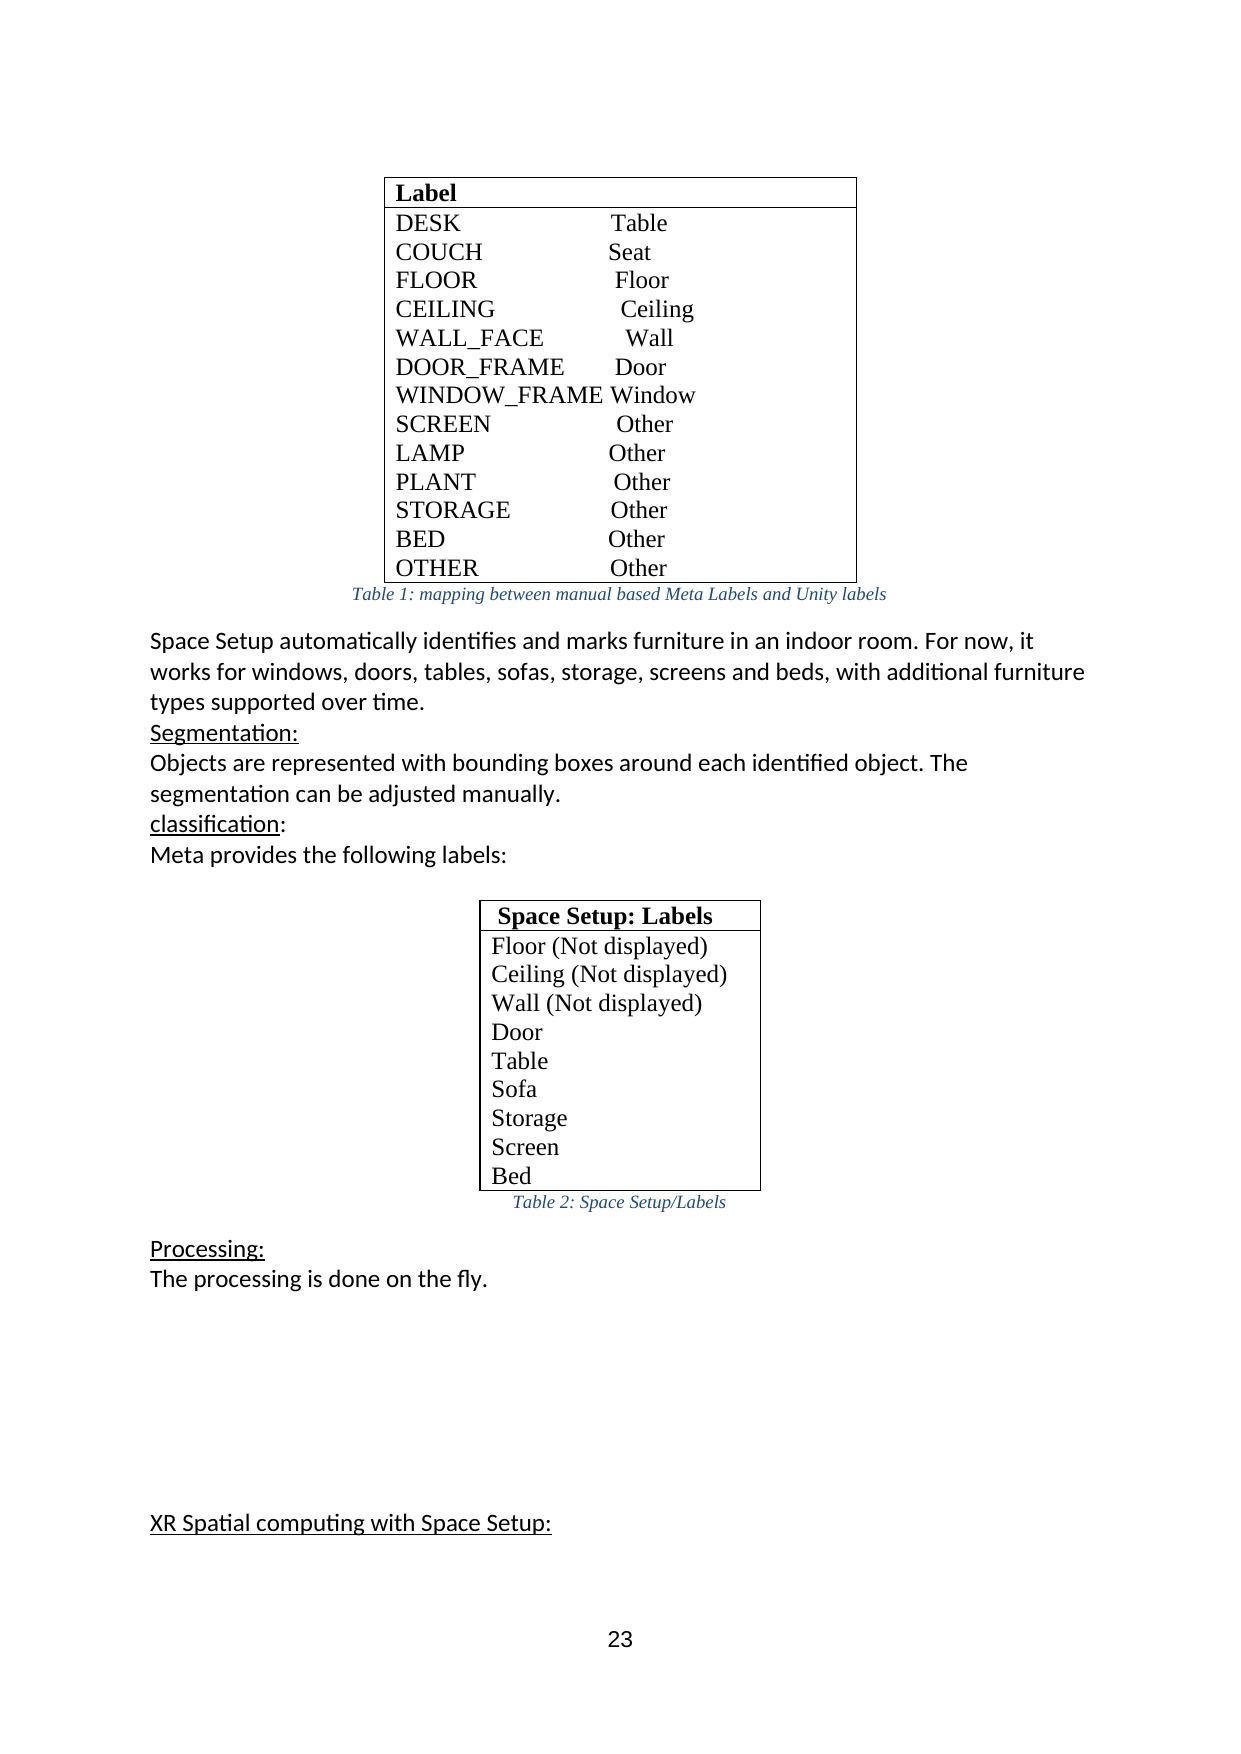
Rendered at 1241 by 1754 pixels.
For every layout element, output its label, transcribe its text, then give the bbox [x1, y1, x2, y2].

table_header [385, 178, 856, 207]
text Segmentation: [150, 717, 1090, 747]
text The processing is done on the fly. [150, 1263, 1090, 1294]
table_cell DESK Table COUCH Seat FLOOR Floor CEILING Ceiling WALL_FACE Wall DOOR_FRAME Door WINDOW_FRAME Window SCREEN Other LAMP Other PLANT Other STORAGE Other BED Other OTHER Other [385, 208, 856, 582]
text Space Setup automatically identifies and marks furniture in an indoor room. For now, it works for windows, doors, tables, sofas, storage, screens and beds, with additional furniture types supported over time. [150, 625, 1090, 717]
table_header Space Setup: Labels [481, 901, 760, 930]
text XR Spatial computing with Space Setup: [150, 1508, 1090, 1538]
text Table 2: Space Setup/Labels [150, 1191, 1090, 1212]
text classification: [150, 808, 1090, 839]
table_cell Floor (Not displayed) Ceiling (Not displayed) Wall (Not displayed) Door Table Sofa Storage Screen Bed [481, 931, 760, 1189]
text Meta provides the following labels: [150, 839, 1090, 869]
text Table 1: mapping between manual based Meta Labels and Unity labels [150, 583, 1090, 604]
text Processing: [150, 1233, 1090, 1263]
text Objects are represented with bounding boxes around each identified object. The segmentation can be adjusted manually. [150, 747, 1090, 808]
